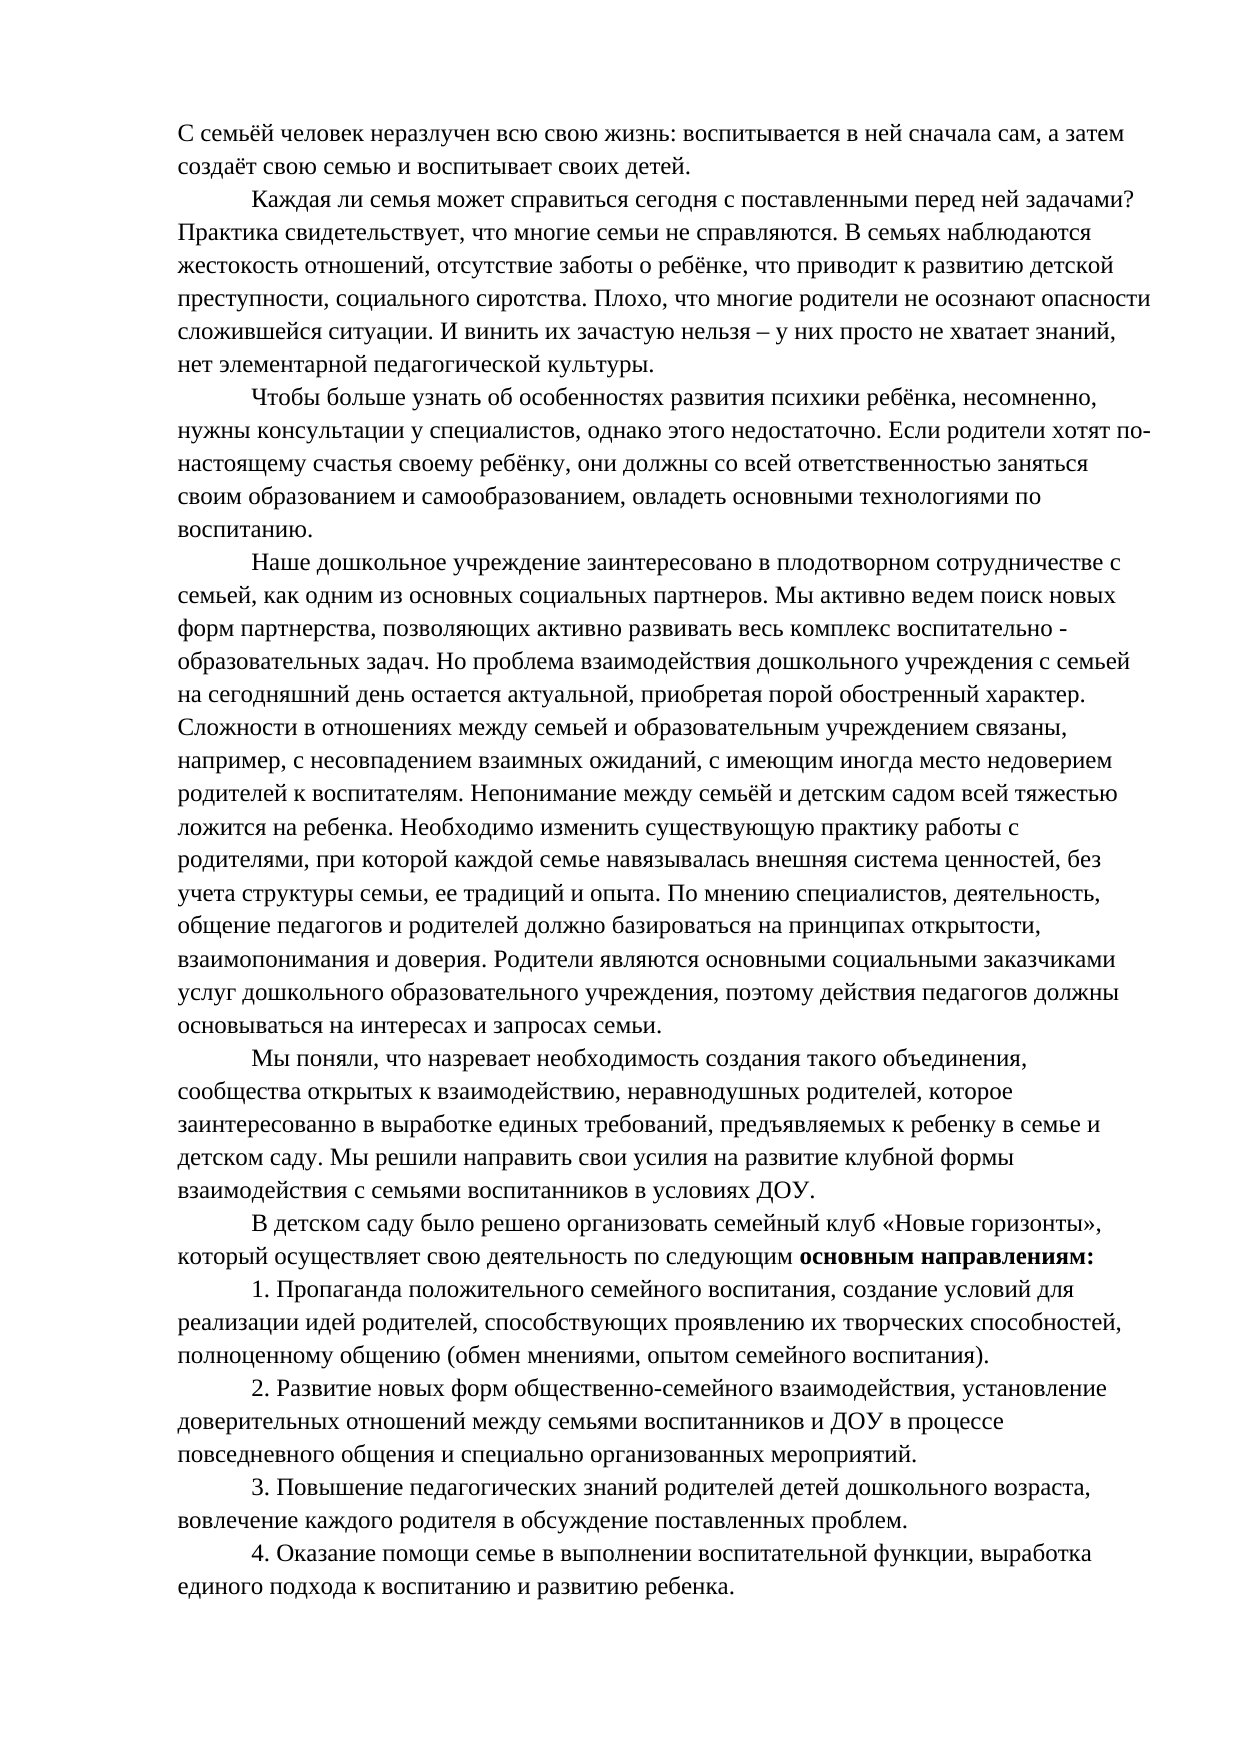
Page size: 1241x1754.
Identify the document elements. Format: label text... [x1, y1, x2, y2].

text Каждая ли семья может справиться сегодня с поставленными перед ней задачами? Практика свидетельствует, что многие семьи не справляются. В семьях наблюдаются жестокость отношений, отсутствие заботы о ребёнке, что приводит к развитию детской преступности, социального сиротства. Плохо, что многие родители не осознают опасности сложившейся ситуации. И винить их зачастую нельзя – у них просто не хватает знаний, нет элементарной педагогической культуры. [177, 184, 1152, 378]
text Наше дошкольное учреждение заинтересовано в плодотворном сотрудничестве с семьей, как одним из основных социальных партнеров. Мы активно ведем поиск новых форм партнерства, позволяющих активно развивать весь комплекс воспитательно - образовательных задач. Но проблема взаимодействия дошкольного учреждения с семьей на сегодняшний день остается актуальной, приобретая порой обостренный характер. Сложности в отношениях между семьей и образовательным учреждением связаны, например, с несовпадением взаимных ожиданий, с имеющим иногда место недоверием родителей к воспитателям. Непонимание между семьёй и детским садом всей тяжестью ложится на ребенка. Необходимо изменить существующую практику работы с родителями, при которой каждой семье навязывалась внешняя система ценностей, без учета структуры семьи, ее традиций и опыта. По мнению специалистов, деятельность, общение педагогов и родителей должно базироваться на принципах открытости, взаимопонимания и доверия. Родители являются основными социальными заказчиками услуг дошкольного образовательного учреждения, поэтому действия педагогов должны основываться на интересах и запросах семьи. [177, 547, 1152, 1038]
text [177, 118, 1152, 180]
text 4. Оказание помощи семье в выполнении воспитательной функции, выработка единого подхода к воспитанию и развитию ребенка. [177, 1538, 1152, 1600]
text Мы поняли, что назревает необходимость создания такого объединения, сообщества открытых к взаимодействию, неравнодушных родителей, которое заинтересованно в выработке единых требований, предъявляемых к ребенку в семье и детском саду. Мы решили направить свои усилия на развитие клубной формы взаимодействия с семьями воспитанников в условиях ДОУ. [177, 1043, 1152, 1203]
text 1. Пропаганда положительного семейного воспитания, создание условий для реализации идей родителей, способствующих проявлению их творческих способностей, полноценному общению (обмен мнениями, опытом семейного воспитания). [177, 1274, 1152, 1369]
text В детском саду было решено организовать семейный клуб «Новые горизонты», который осуществляет свою деятельность по следующим основным направлениям: [177, 1208, 1152, 1269]
text 3. Повышение педагогических знаний родителей детей дошкольного возраста, вовлечение каждого родителя в обсуждение поставленных проблем. [177, 1472, 1152, 1534]
text Чтобы больше узнать об особенностях развития психики ребёнка, несомненно, нужны консультации у специалистов, однако этого недостаточно. Если родители хотят по-настоящему счастья своему ребёнку, они должны со всей ответственностью заняться своим образованием и самообразованием, овладеть основными технологиями по воспитанию. [177, 382, 1152, 543]
text 2. Развитие новых форм общественно-семейного взаимодействия, установление доверительных отношений между семьями воспитанников и ДОУ в процессе повседневного общения и специально организованных мероприятий. [177, 1373, 1152, 1468]
